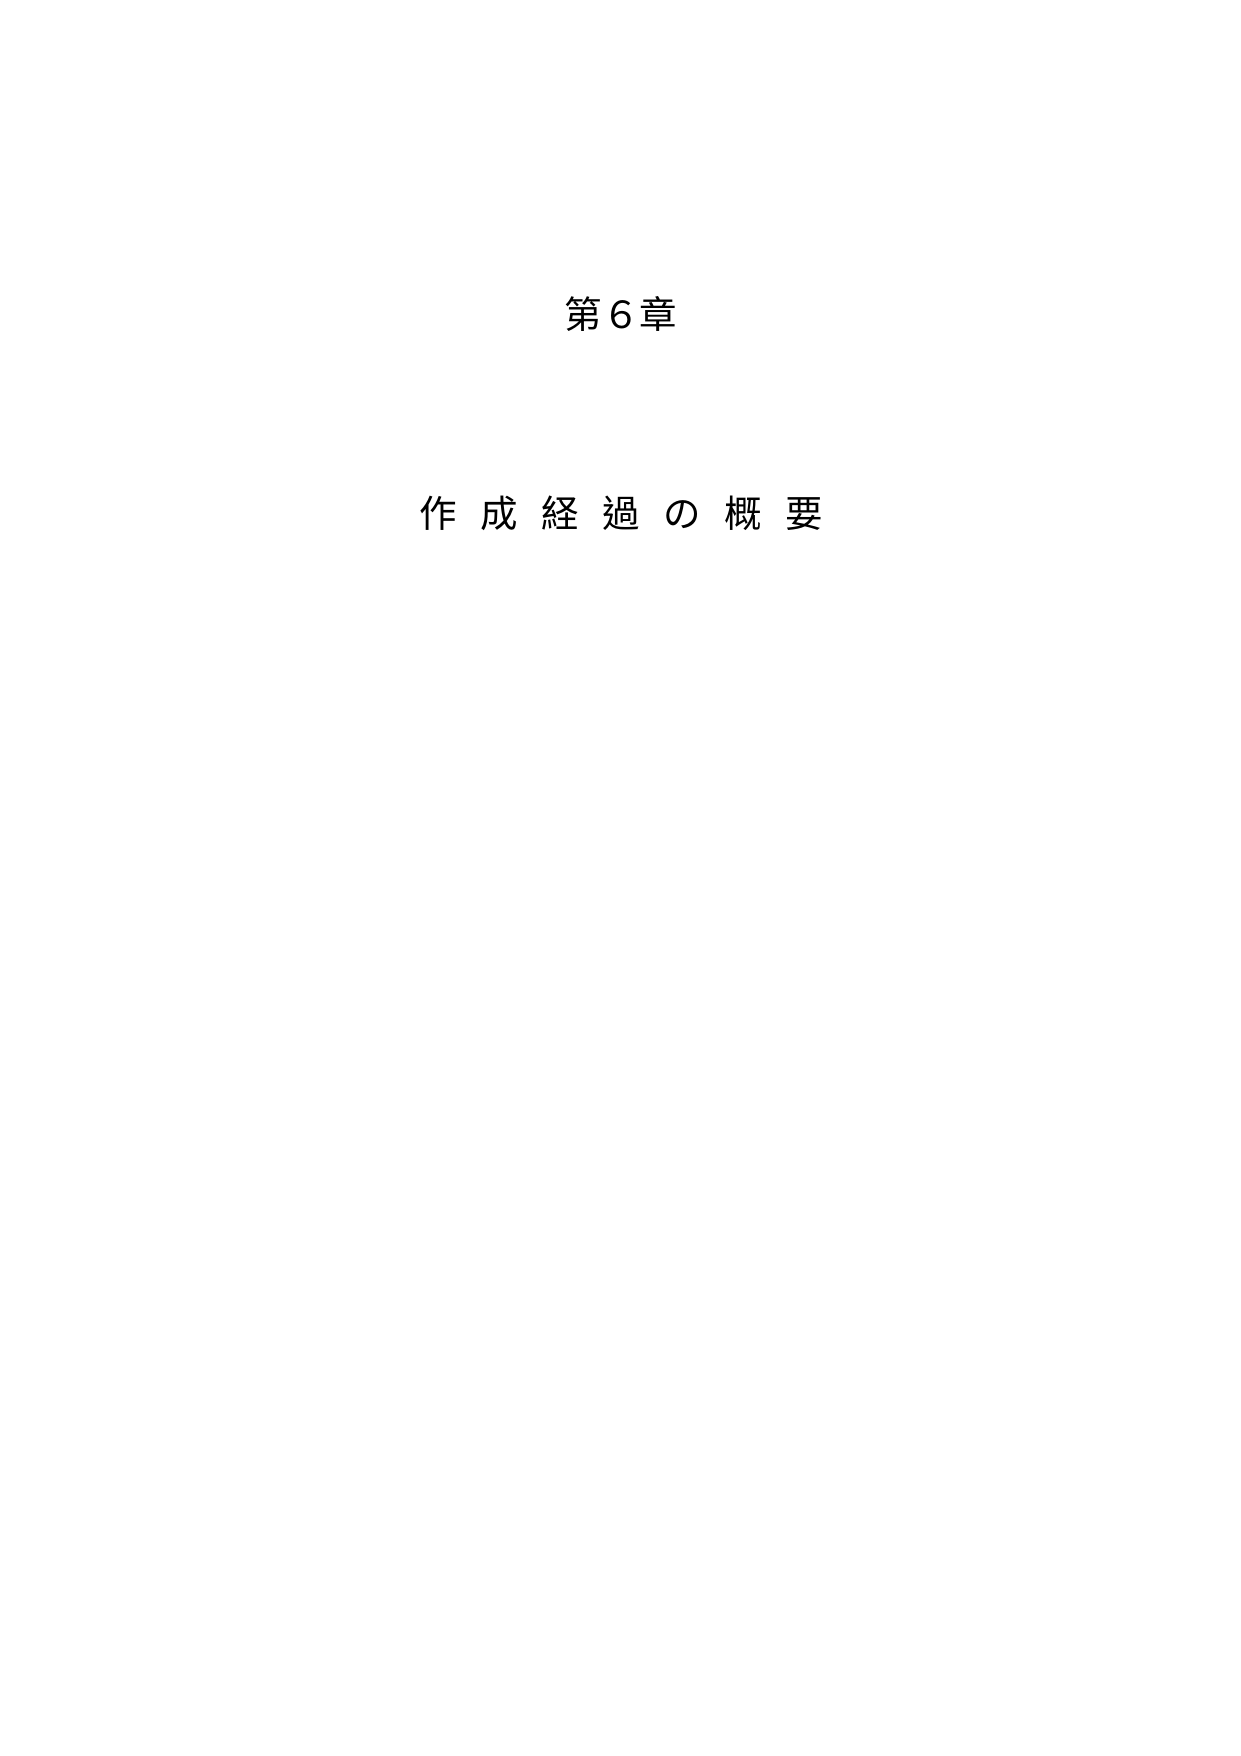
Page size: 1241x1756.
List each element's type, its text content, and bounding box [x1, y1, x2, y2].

text 作 成 経 過 の 概 要 [137, 488, 1105, 539]
text 第６章 [137, 288, 1105, 339]
